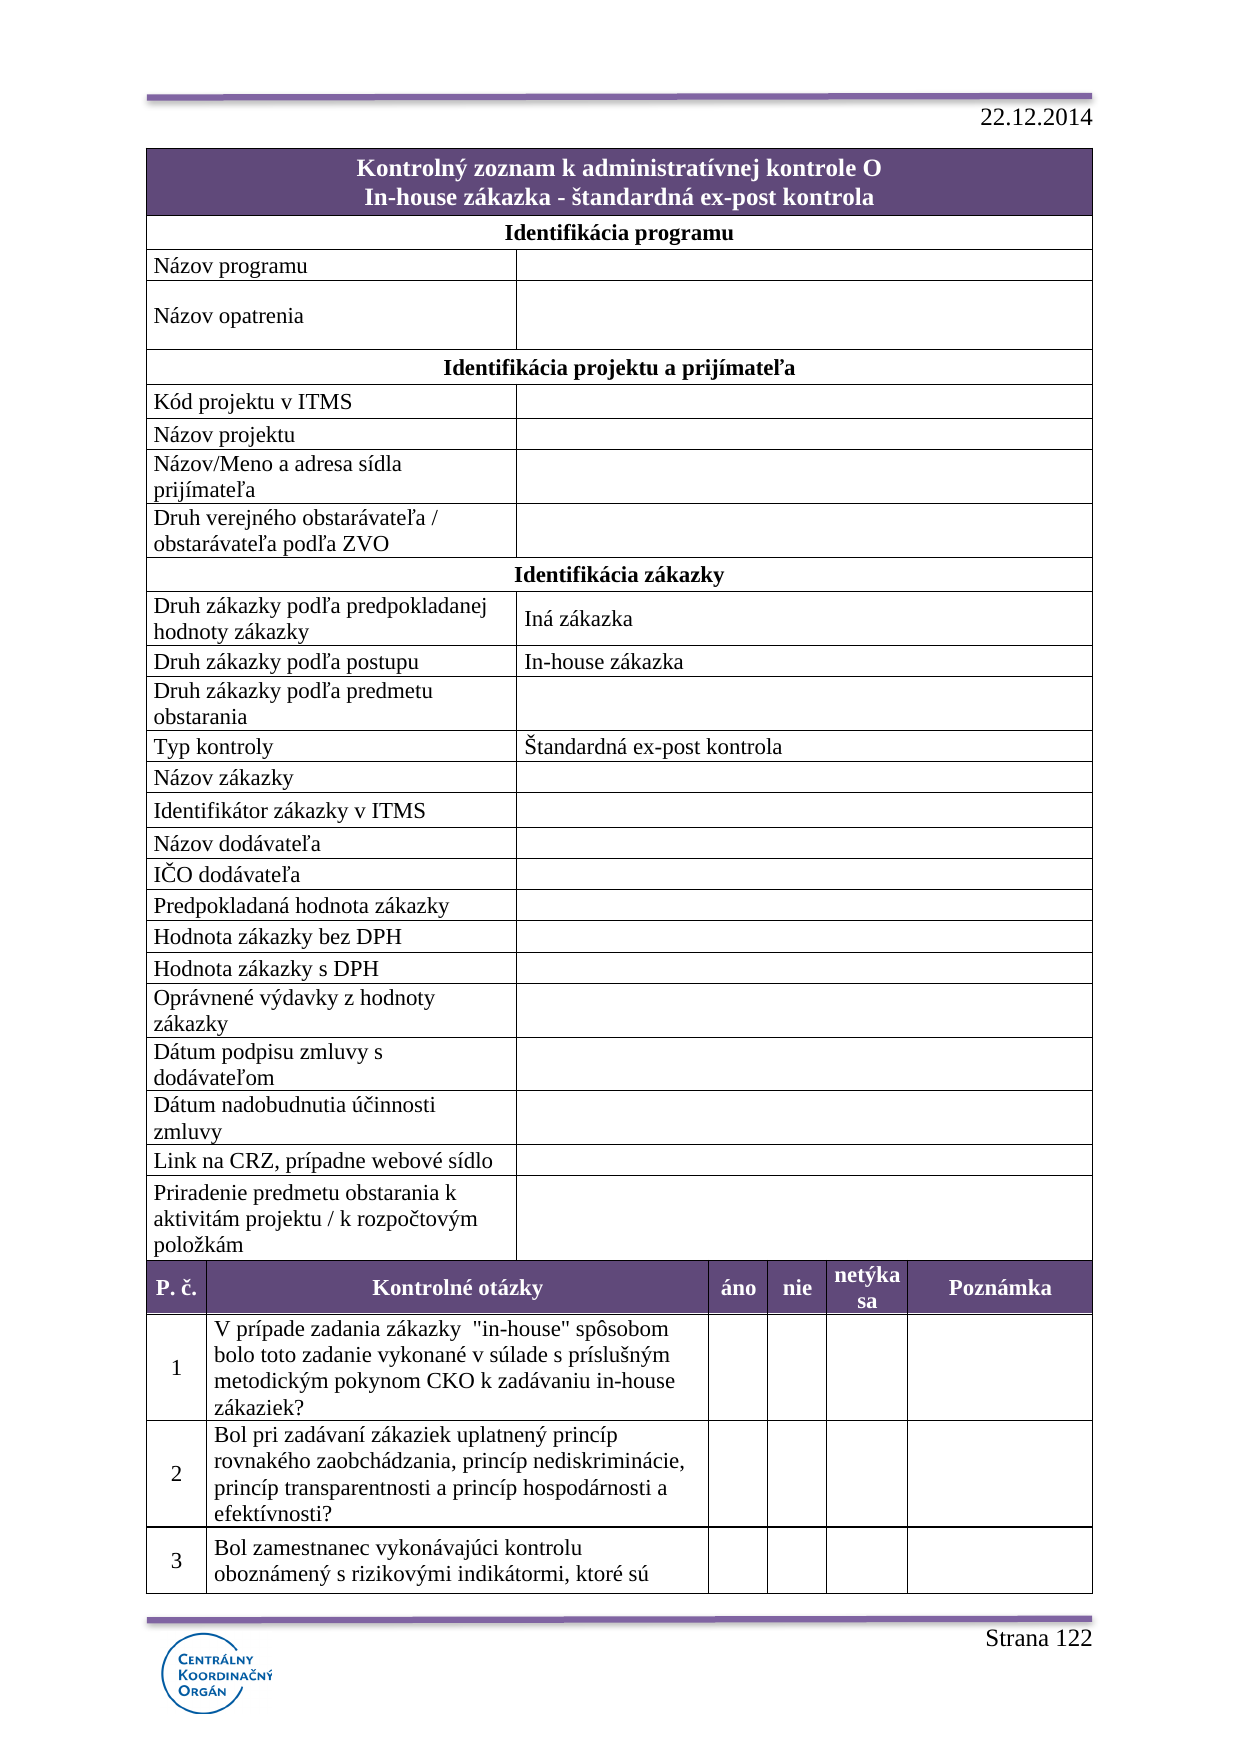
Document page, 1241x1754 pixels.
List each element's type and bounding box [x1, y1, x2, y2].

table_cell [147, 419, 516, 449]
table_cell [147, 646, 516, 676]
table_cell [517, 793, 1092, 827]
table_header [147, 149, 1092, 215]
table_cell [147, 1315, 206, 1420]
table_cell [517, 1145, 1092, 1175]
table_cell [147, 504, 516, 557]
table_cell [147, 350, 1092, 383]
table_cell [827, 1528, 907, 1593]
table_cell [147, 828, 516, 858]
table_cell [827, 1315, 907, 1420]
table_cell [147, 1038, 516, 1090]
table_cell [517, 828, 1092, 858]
picture [159, 1631, 272, 1713]
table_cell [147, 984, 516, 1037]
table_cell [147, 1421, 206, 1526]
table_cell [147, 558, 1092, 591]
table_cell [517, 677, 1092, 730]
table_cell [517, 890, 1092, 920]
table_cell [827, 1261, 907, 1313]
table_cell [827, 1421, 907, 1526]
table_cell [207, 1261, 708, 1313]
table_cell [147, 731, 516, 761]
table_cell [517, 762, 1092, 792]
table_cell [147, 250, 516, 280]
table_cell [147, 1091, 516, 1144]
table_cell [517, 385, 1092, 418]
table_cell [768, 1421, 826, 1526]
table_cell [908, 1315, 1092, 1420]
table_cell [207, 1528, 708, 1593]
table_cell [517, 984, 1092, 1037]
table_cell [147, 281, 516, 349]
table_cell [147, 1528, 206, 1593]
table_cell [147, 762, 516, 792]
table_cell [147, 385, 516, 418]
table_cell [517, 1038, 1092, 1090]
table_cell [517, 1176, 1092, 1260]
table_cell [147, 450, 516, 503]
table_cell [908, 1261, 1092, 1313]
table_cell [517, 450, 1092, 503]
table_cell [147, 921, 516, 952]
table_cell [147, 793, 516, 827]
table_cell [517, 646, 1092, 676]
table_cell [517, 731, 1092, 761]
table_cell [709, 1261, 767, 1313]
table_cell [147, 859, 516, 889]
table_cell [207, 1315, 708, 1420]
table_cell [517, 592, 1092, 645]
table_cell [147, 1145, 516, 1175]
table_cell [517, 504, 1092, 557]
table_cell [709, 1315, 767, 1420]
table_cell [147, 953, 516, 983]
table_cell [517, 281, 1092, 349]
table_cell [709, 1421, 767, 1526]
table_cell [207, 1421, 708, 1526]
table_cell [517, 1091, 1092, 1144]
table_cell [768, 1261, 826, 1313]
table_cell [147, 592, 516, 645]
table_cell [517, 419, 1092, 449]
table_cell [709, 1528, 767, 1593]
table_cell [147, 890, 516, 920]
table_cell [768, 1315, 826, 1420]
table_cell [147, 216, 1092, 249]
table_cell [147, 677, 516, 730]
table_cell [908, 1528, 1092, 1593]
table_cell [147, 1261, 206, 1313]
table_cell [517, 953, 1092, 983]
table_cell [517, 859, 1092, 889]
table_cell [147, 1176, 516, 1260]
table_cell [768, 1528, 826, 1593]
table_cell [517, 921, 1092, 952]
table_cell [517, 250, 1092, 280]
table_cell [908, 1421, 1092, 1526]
